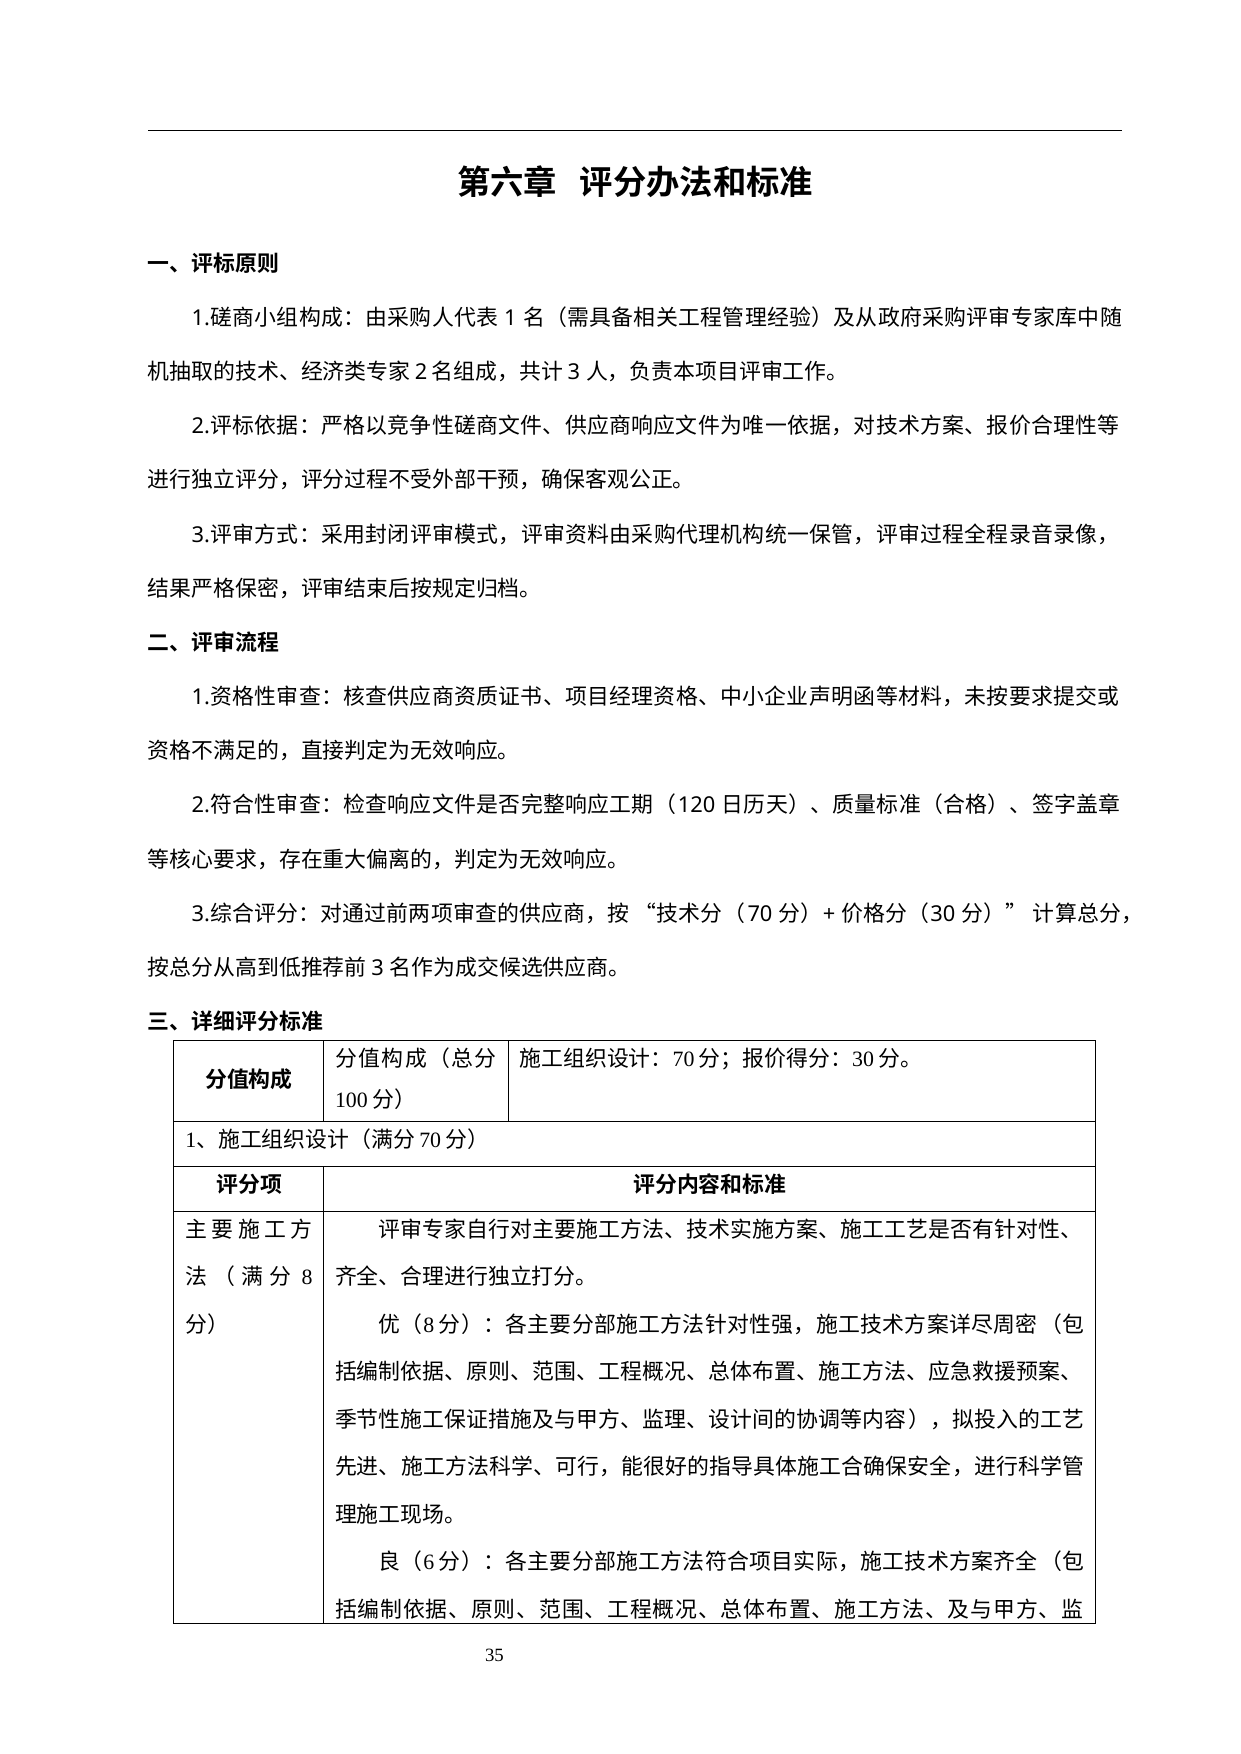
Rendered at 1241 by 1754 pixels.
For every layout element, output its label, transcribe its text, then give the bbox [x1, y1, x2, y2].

text 3.评审方式：采用封闭评审模式，评审资料由采购代理机构统一保管，评审过程全程录音录像，结果严格保密，评审结束后按规定归档。 [148, 499, 1122, 607]
table_header 分值构成 [174, 1041, 323, 1121]
text 一、评标原则 [148, 228, 1122, 282]
table_cell 1、施工组织设计（满分70分） [174, 1122, 1095, 1166]
table_cell 评分项 [174, 1167, 323, 1211]
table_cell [324, 1212, 1095, 1623]
table_header 施工组织设计：70分；报价得分：30分。 [509, 1041, 1095, 1121]
text 1.磋商小组构成：由采购人代表 1 名（需具备相关工程管理经验）及从政府采购评审专家库中随机抽取的技术、经济类专家2名组成，共计 3 人，负责本项目评审工作。 [148, 282, 1122, 390]
text 3.综合评分：对通过前两项审查的供应商，按 “技术分（70 分）+ 价格分（30 分）” 计算总分，按总分从高到低推荐前 3 名作为成交候选供应商。 [148, 878, 1122, 986]
text 2.符合性审查：检查响应文件是否完整响应工期（120 日历天）、质量标准（合格）、签字盖章等核心要求，存在重大偏离的，判定为无效响应。 [148, 769, 1122, 878]
table_cell 主要施工方法（满分8分） [174, 1212, 323, 1623]
text 第六章 评分办法和标准 [148, 156, 1122, 204]
text 三、详细评分标准 [148, 986, 1122, 1040]
table_header 分值构成（总分100分） [324, 1041, 508, 1121]
text 2.评标依据：严格以竞争性磋商文件、供应商响应文件为唯一依据，对技术方案、报价合理性等进行独立评分，评分过程不受外部干预，确保客观公正。 [148, 390, 1122, 499]
text 二、评审流程 [148, 607, 1122, 661]
text 1.资格性审查：核查供应商资质证书、项目经理资格、中小企业声明函等材料，未按要求提交或资格不满足的，直接判定为无效响应。 [148, 661, 1122, 769]
table_cell 评分内容和标准 [324, 1167, 1095, 1211]
